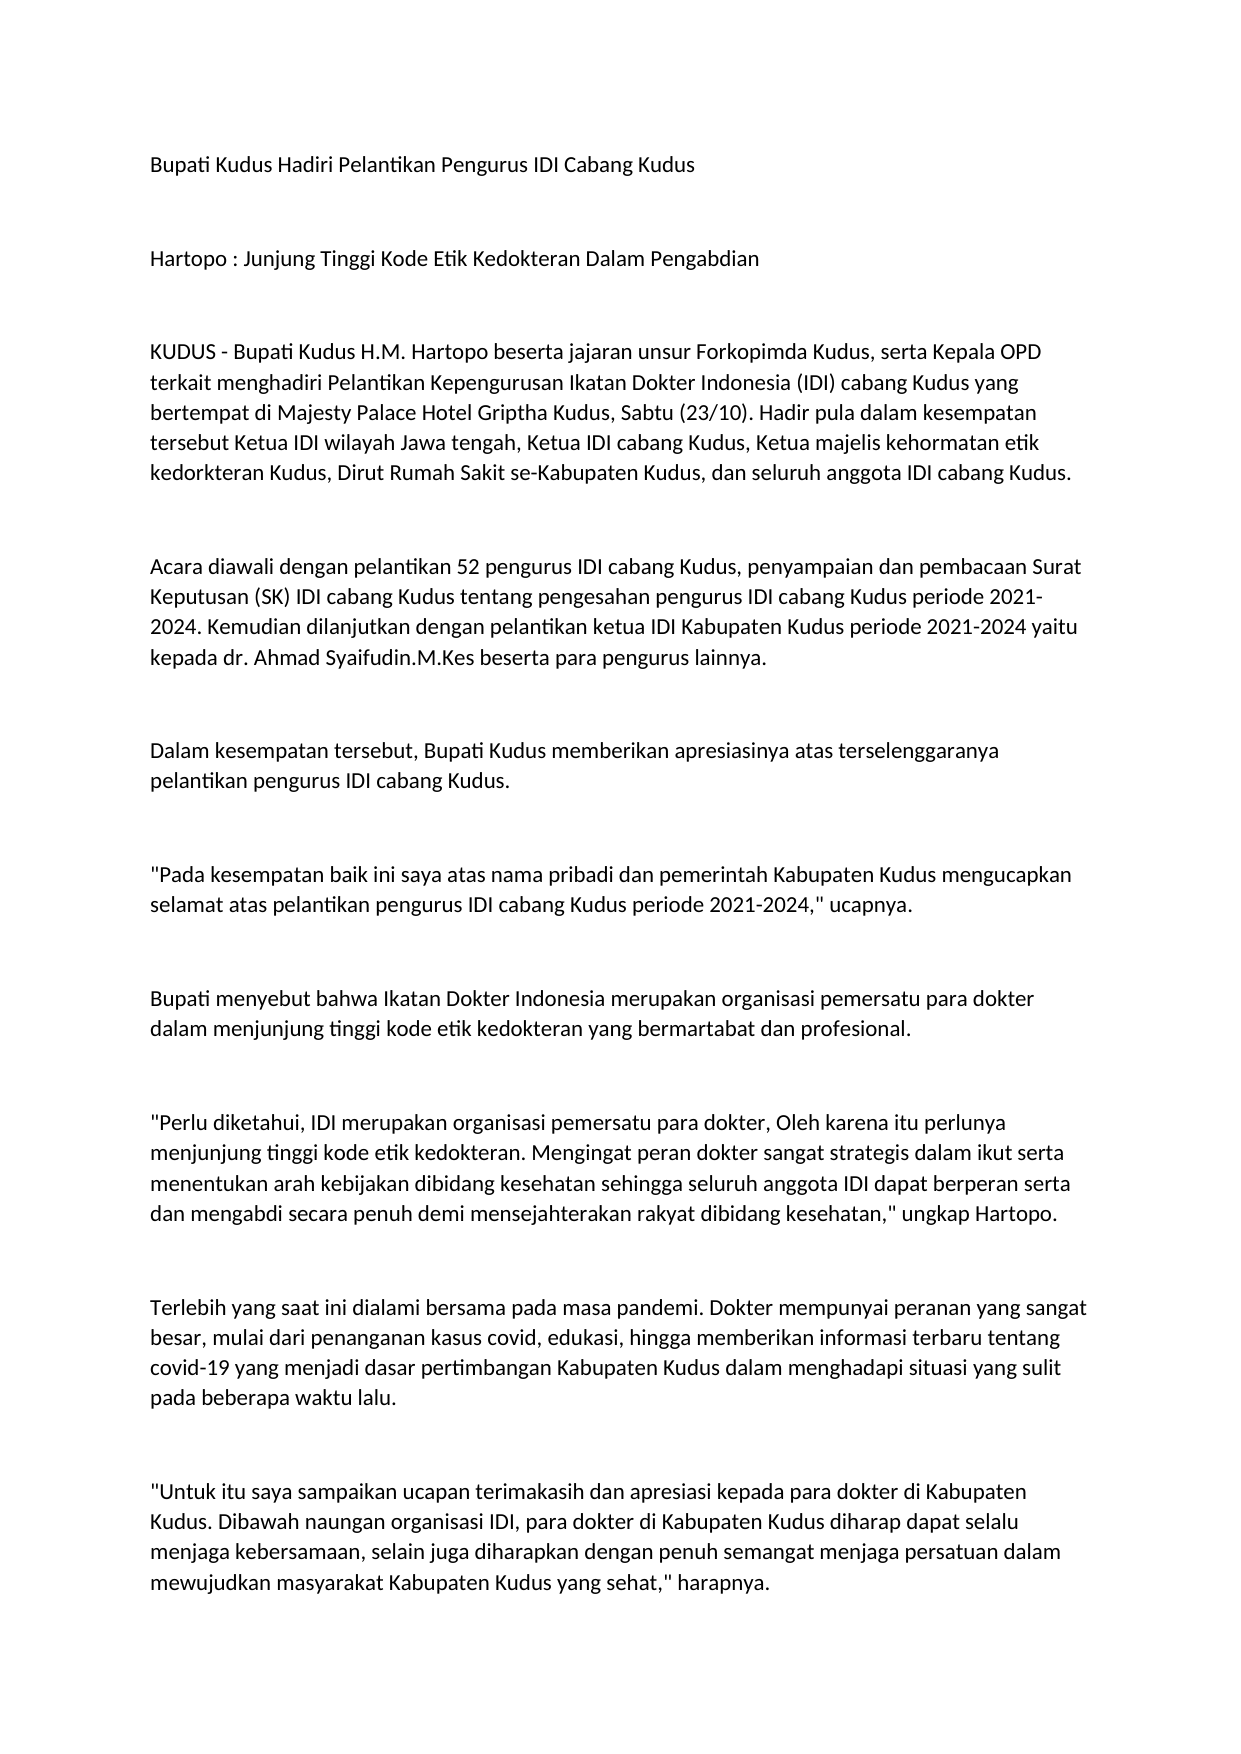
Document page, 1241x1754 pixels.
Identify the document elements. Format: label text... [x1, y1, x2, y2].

text Acara diawali dengan pelantikan 52 pengurus IDI cabang Kudus, penyampaian dan pembacaan Surat Keputusan (SK) IDI cabang Kudus tentang pengesahan pengurus IDI cabang Kudus periode 2021-2024. Kemudian dilanjutkan dengan pelantikan ketua IDI Kabupaten Kudus periode 2021-2024 yaitu kepada dr. Ahmad Syaifudin.M.Kes beserta para pengurus lainnya. [150, 552, 1090, 671]
text "Pada kesempatan baik ini saya atas nama pribadi dan pemerintah Kabupaten Kudus mengucapkan selamat atas pelantikan pengurus IDI cabang Kudus periode 2021-2024," ucapnya. [150, 860, 1090, 919]
text "Untuk itu saya sampaikan ucapan terimakasih dan apresiasi kepada para dokter di Kabupaten Kudus. Dibawah naungan organisasi IDI, para dokter di Kabupaten Kudus diharap dapat selalu menjaga kebersamaan, selain juga diharapkan dengan penuh semangat menjaga persatuan dalam mewujudkan masyarakat Kabupaten Kudus yang sehat," harapnya. [150, 1477, 1090, 1596]
text Bupati menyebut bahwa Ikatan Dokter Indonesia merupakan organisasi pemersatu para dokter dalam menjunjung tinggi kode etik kedokteran yang bermartabat dan profesional. [150, 984, 1090, 1043]
text Hartopo : Junjung Tinggi Kode Etik Kedokteran Dalam Pengabdian [150, 244, 1090, 272]
text KUDUS - Bupati Kudus H.M. Hartopo beserta jajaran unsur Forkopimda Kudus, serta Kepala OPD terkait menghadiri Pelantikan Kepengurusan Ikatan Dokter Indonesia (IDI) cabang Kudus yang bertempat di Majesty Palace Hotel Griptha Kudus, Sabtu (23/10). Hadir pula dalam kesempatan tersebut Ketua IDI wilayah Jawa tengah, Ketua IDI cabang Kudus, Ketua majelis kehormatan etik kedorkteran Kudus, Dirut Rumah Sakit se-Kabupaten Kudus, dan seluruh anggota IDI cabang Kudus. [150, 337, 1090, 486]
text Terlebih yang saat ini dialami bersama pada masa pandemi. Dokter mempunyai peranan yang sangat besar, mulai dari penanganan kasus covid, edukasi, hingga memberikan informasi terbaru tentang covid-19 yang menjadi dasar pertimbangan Kabupaten Kudus dalam menghadapi situasi yang sulit pada beberapa waktu lalu. [150, 1293, 1090, 1411]
text Dalam kesempatan tersebut, Bupati Kudus memberikan apresiasinya atas terselenggaranya pelantikan pengurus IDI cabang Kudus. [150, 736, 1090, 795]
text "Perlu diketahui, IDI merupakan organisasi pemersatu para dokter, Oleh karena itu perlunya menjunjung tinggi kode etik kedokteran. Mengingat peran dokter sangat strategis dalam ikut serta menentukan arah kebijakan dibidang kesehatan sehingga seluruh anggota IDI dapat berperan serta dan mengabdi secara penuh demi mensejahterakan rakyat dibidang kesehatan," ungkap Hartopo. [150, 1108, 1090, 1227]
text Bupati Kudus Hadiri Pelantikan Pengurus IDI Cabang Kudus [150, 150, 1090, 178]
